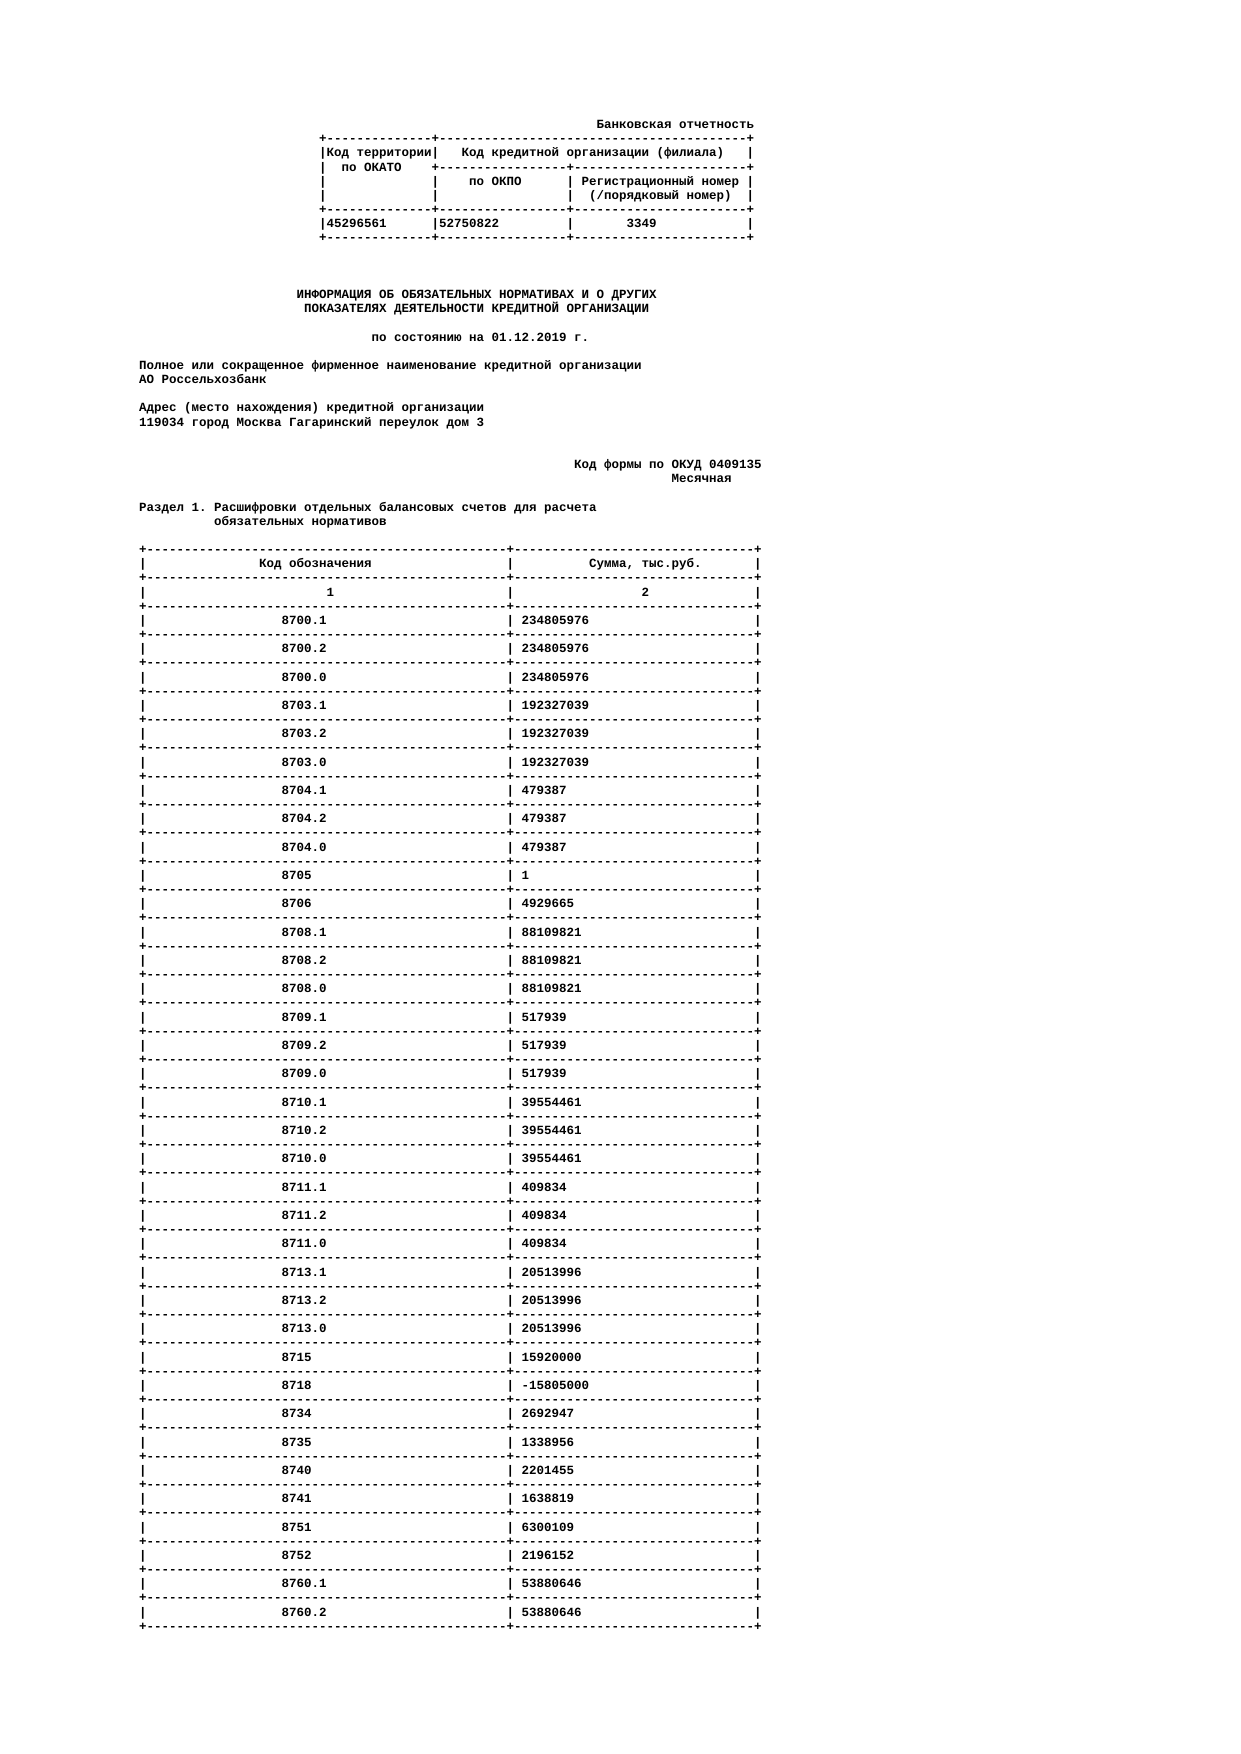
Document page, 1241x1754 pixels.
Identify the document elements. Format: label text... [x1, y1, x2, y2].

text | 8704.1 | 479387 | [139, 784, 1101, 798]
text +------------------------------------------------+--------------------------------+ [139, 1223, 1101, 1237]
text +--------------+-----------------+-----------------------+ [139, 203, 1101, 217]
text +------------------------------------------------+--------------------------------+ [139, 770, 1101, 784]
text | 8713.1 | 20513996 | [139, 1266, 1101, 1280]
text +------------------------------------------------+--------------------------------+ [139, 1308, 1101, 1322]
text | 8734 | 2692947 | [139, 1407, 1101, 1421]
text +------------------------------------------------+--------------------------------+ [139, 1478, 1101, 1492]
text | 8703.1 | 192327039 | [139, 699, 1101, 713]
text +------------------------------------------------+--------------------------------+ [139, 1166, 1101, 1181]
text АО Россельхозбанк [139, 373, 1101, 387]
text ПОКАЗАТЕЛЯХ ДЕЯТЕЛЬНОСТИ КРЕДИТНОЙ ОРГАНИЗАЦИИ [139, 302, 1101, 316]
text +------------------------------------------------+--------------------------------+ [139, 798, 1101, 812]
text | Код обозначения | Сумма, тыс.руб. | [139, 557, 1101, 571]
text | 8752 | 2196152 | [139, 1549, 1101, 1563]
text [139, 1563, 1101, 1577]
text Раздел 1. Расшифровки отдельных балансовых счетов для расчета [139, 501, 1101, 515]
text +------------------------------------------------+--------------------------------+ [139, 1450, 1101, 1464]
text | 8705 | 1 | [139, 869, 1101, 883]
text | 8711.2 | 409834 | [139, 1209, 1101, 1223]
text | 8751 | 6300109 | [139, 1521, 1101, 1535]
text +------------------------------------------------+--------------------------------+ [139, 656, 1101, 671]
text | 8708.2 | 88109821 | [139, 954, 1101, 968]
text | 8703.0 | 192327039 | [139, 756, 1101, 770]
text |Код территории| Код кредитной организации (филиала) | [139, 146, 1101, 161]
text +------------------------------------------------+--------------------------------+ [139, 968, 1101, 982]
text +------------------------------------------------+--------------------------------+ [139, 1053, 1101, 1067]
text | 8740 | 2201455 | [139, 1464, 1101, 1478]
text | 8708.0 | 88109821 | [139, 982, 1101, 996]
text | 8704.0 | 479387 | [139, 841, 1101, 855]
text | 8718 | -15805000 | [139, 1379, 1101, 1393]
text +------------------------------------------------+--------------------------------+ [139, 1421, 1101, 1436]
text | 1 | 2 | [139, 586, 1101, 600]
text +------------------------------------------------+--------------------------------+ [139, 940, 1101, 954]
text | 8715 | 15920000 | [139, 1351, 1101, 1365]
text +------------------------------------------------+--------------------------------+ [139, 1195, 1101, 1209]
text | 8706 | 4929665 | [139, 897, 1101, 911]
text +--------------+-----------------+-----------------------+ [139, 231, 1101, 246]
text ИНФОРМАЦИЯ ОБ ОБЯЗАТЕЛЬНЫХ НОРМАТИВАХ И О ДРУГИХ [139, 288, 1101, 302]
text Полное или сокращенное фирменное наименование кредитной организации [139, 359, 1101, 373]
text +------------------------------------------------+--------------------------------+ [139, 1025, 1101, 1039]
text | 8709.2 | 517939 | [139, 1039, 1101, 1053]
text Адрес (место нахождения) кредитной организации [139, 401, 1101, 416]
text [139, 1620, 1101, 1634]
text | 8708.1 | 88109821 | [139, 926, 1101, 940]
text | 8703.2 | 192327039 | [139, 727, 1101, 741]
text +------------------------------------------------+--------------------------------+ [139, 1280, 1101, 1294]
text | | | (/порядковый номер) | [139, 189, 1101, 203]
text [139, 1591, 1101, 1606]
text | 8704.2 | 479387 | [139, 812, 1101, 826]
text | 8713.2 | 20513996 | [139, 1294, 1101, 1308]
text Месячная [139, 472, 1101, 486]
text | 8711.0 | 409834 | [139, 1237, 1101, 1251]
text | 8760.2 | 53880646 | [139, 1606, 1101, 1620]
text +------------------------------------------------+--------------------------------+ [139, 826, 1101, 841]
text +------------------------------------------------+--------------------------------+ [139, 713, 1101, 727]
text Банковская отчетность [139, 118, 1101, 132]
text | 8700.1 | 234805976 | [139, 614, 1101, 628]
text +------------------------------------------------+--------------------------------+ [139, 1393, 1101, 1407]
text | 8760.1 | 53880646 | [139, 1577, 1101, 1591]
text +--------------+-----------------------------------------+ [139, 132, 1101, 146]
text +------------------------------------------------+--------------------------------+ [139, 1110, 1101, 1124]
text по состоянию на 01.12.2019 г. [139, 331, 1101, 345]
text +------------------------------------------------+--------------------------------+ [139, 1336, 1101, 1351]
text | 8713.0 | 20513996 | [139, 1322, 1101, 1336]
text | 8735 | 1338956 | [139, 1436, 1101, 1450]
text +------------------------------------------------+--------------------------------+ [139, 1365, 1101, 1379]
text | 8710.2 | 39554461 | [139, 1124, 1101, 1138]
text +------------------------------------------------+--------------------------------+ [139, 628, 1101, 642]
text +------------------------------------------------+--------------------------------+ [139, 600, 1101, 614]
text +------------------------------------------------+--------------------------------+ [139, 855, 1101, 869]
text +------------------------------------------------+--------------------------------+ [139, 1138, 1101, 1152]
text | | по ОКПО | Регистрационный номер | [139, 175, 1101, 189]
text | 8709.0 | 517939 | [139, 1067, 1101, 1081]
text | 8700.2 | 234805976 | [139, 642, 1101, 656]
text +------------------------------------------------+--------------------------------+ [139, 883, 1101, 897]
text +------------------------------------------------+--------------------------------+ [139, 685, 1101, 699]
text 119034 город Москва Гагаринский переулок дом 3 [139, 416, 1101, 430]
text | 8709.1 | 517939 | [139, 1011, 1101, 1025]
text | 8710.1 | 39554461 | [139, 1096, 1101, 1110]
text +------------------------------------------------+--------------------------------+ [139, 741, 1101, 756]
text +------------------------------------------------+--------------------------------+ [139, 1081, 1101, 1096]
text | 8741 | 1638819 | [139, 1492, 1101, 1506]
text | 8710.0 | 39554461 | [139, 1152, 1101, 1166]
text +------------------------------------------------+--------------------------------+ [139, 996, 1101, 1011]
text | по ОКАТО +-----------------+-----------------------+ [139, 161, 1101, 175]
text обязательных нормативов [139, 515, 1101, 529]
text | 8711.1 | 409834 | [139, 1181, 1101, 1195]
text | 8700.0 | 234805976 | [139, 671, 1101, 685]
text |45296561 |52750822 | 3349 | [139, 217, 1101, 231]
text +------------------------------------------------+--------------------------------+ [139, 1506, 1101, 1521]
text +------------------------------------------------+--------------------------------+ [139, 911, 1101, 926]
text +------------------------------------------------+--------------------------------+ [139, 543, 1101, 557]
text +------------------------------------------------+--------------------------------+ [139, 571, 1101, 586]
text +------------------------------------------------+--------------------------------+ [139, 1535, 1101, 1549]
text +------------------------------------------------+--------------------------------+ [139, 1251, 1101, 1266]
text Код формы по ОКУД 0409135 [139, 458, 1101, 472]
